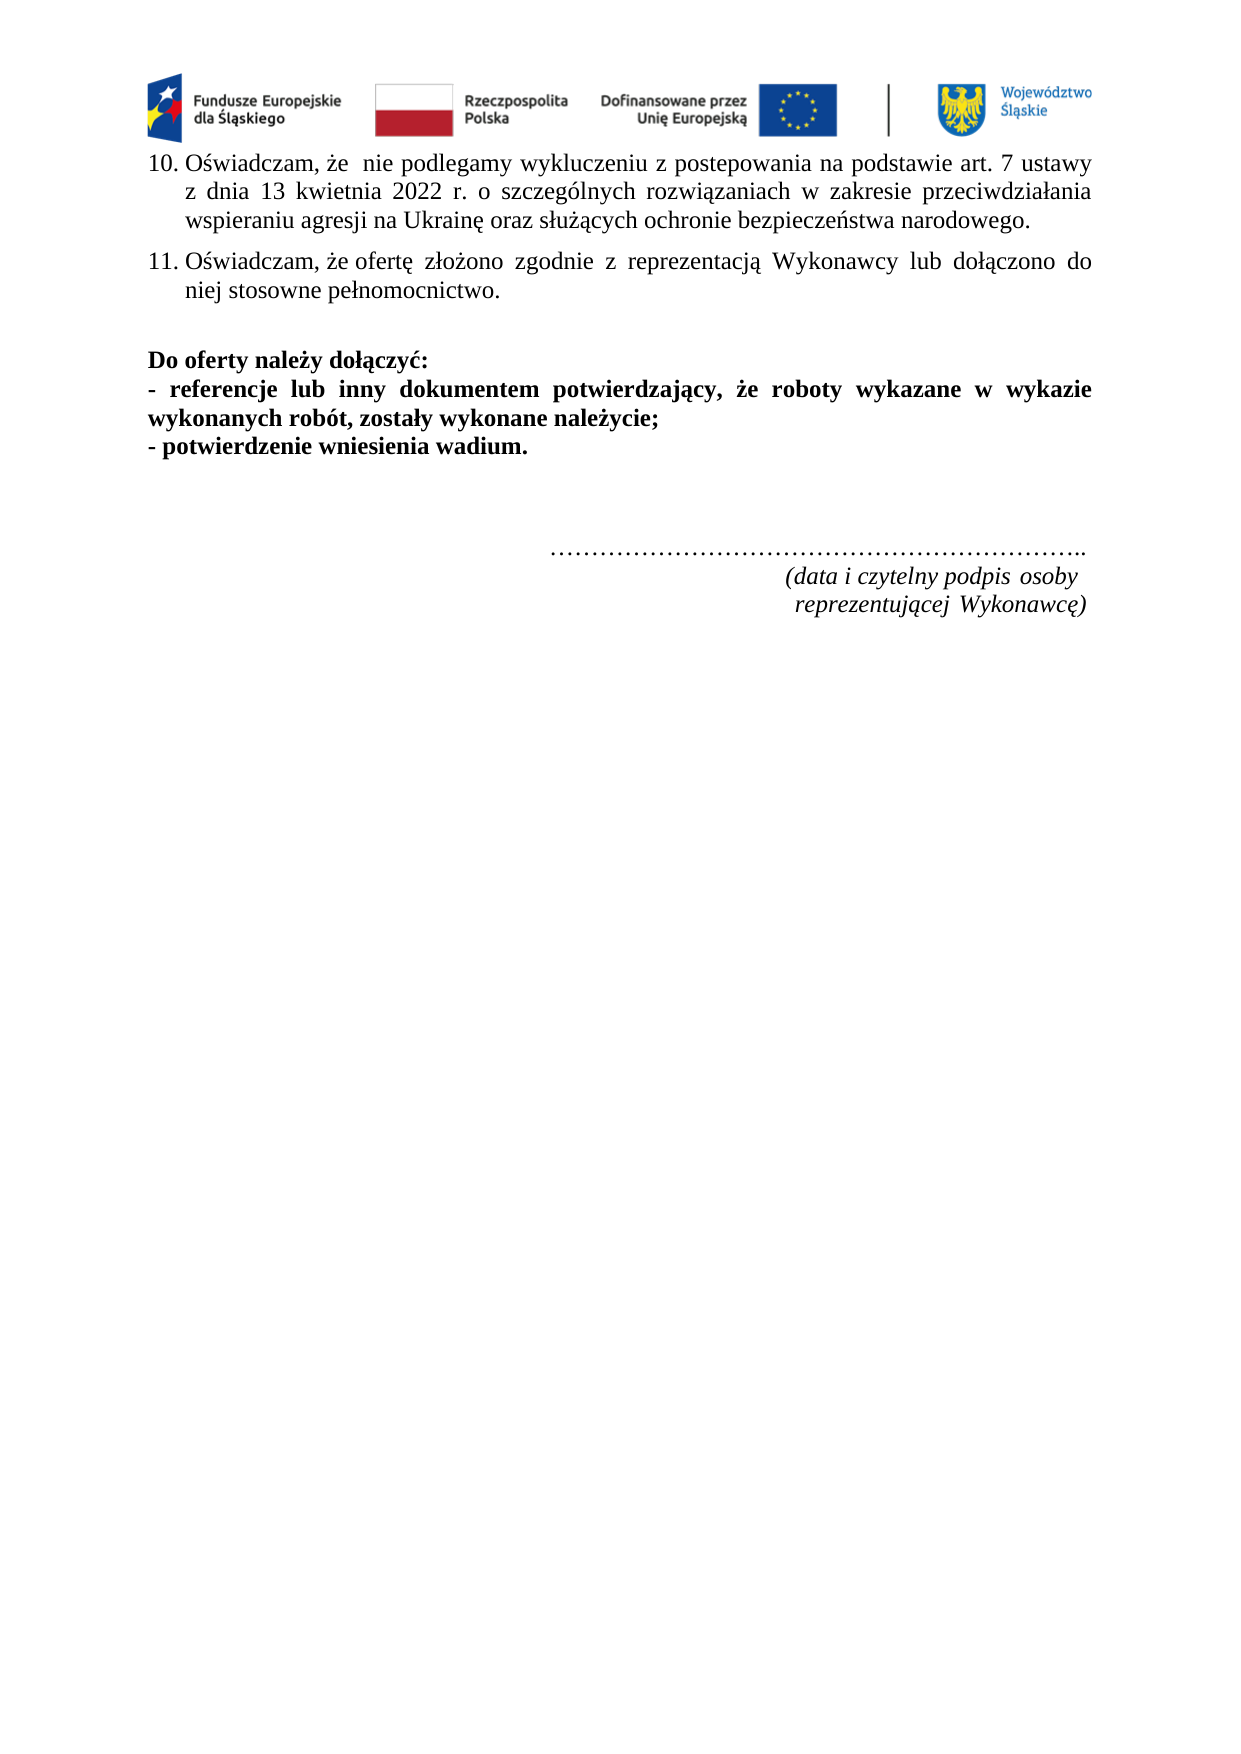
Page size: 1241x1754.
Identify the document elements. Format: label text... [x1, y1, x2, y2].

text ……………………………………………………….. [148, 532, 1093, 561]
list Oświadczam, że ofertę złożono zgodnie z reprezentacją Wykonawcy lub dołączono do niej stosowne pełnomocnictwo. [148, 246, 1093, 304]
text reprezentującej Wykonawcę) [148, 589, 1093, 618]
text - potwierdzenie wniesienia wadium. [148, 431, 1093, 460]
text Do oferty należy dołączyć: [148, 345, 1093, 374]
text (data i czytelny podpis osoby [148, 561, 1093, 589]
text - referencje lub inny dokumentem potwierdzający, że roboty wykazane w wykazie wykonanych robót, zostały wykonane należycie; [148, 374, 1093, 431]
list Oświadczam, że nie podlegamy wykluczeniu z postepowania na podstawie art. 7 ustawy z dnia 13 kwietnia 2022 r. o szczególnych rozwiązaniach w zakresie przeciwdziałania wspieraniu agresji na Ukrainę oraz służących ochronie bezpieczeństwa narodowego. [148, 148, 1093, 234]
picture [147, 73, 1092, 143]
